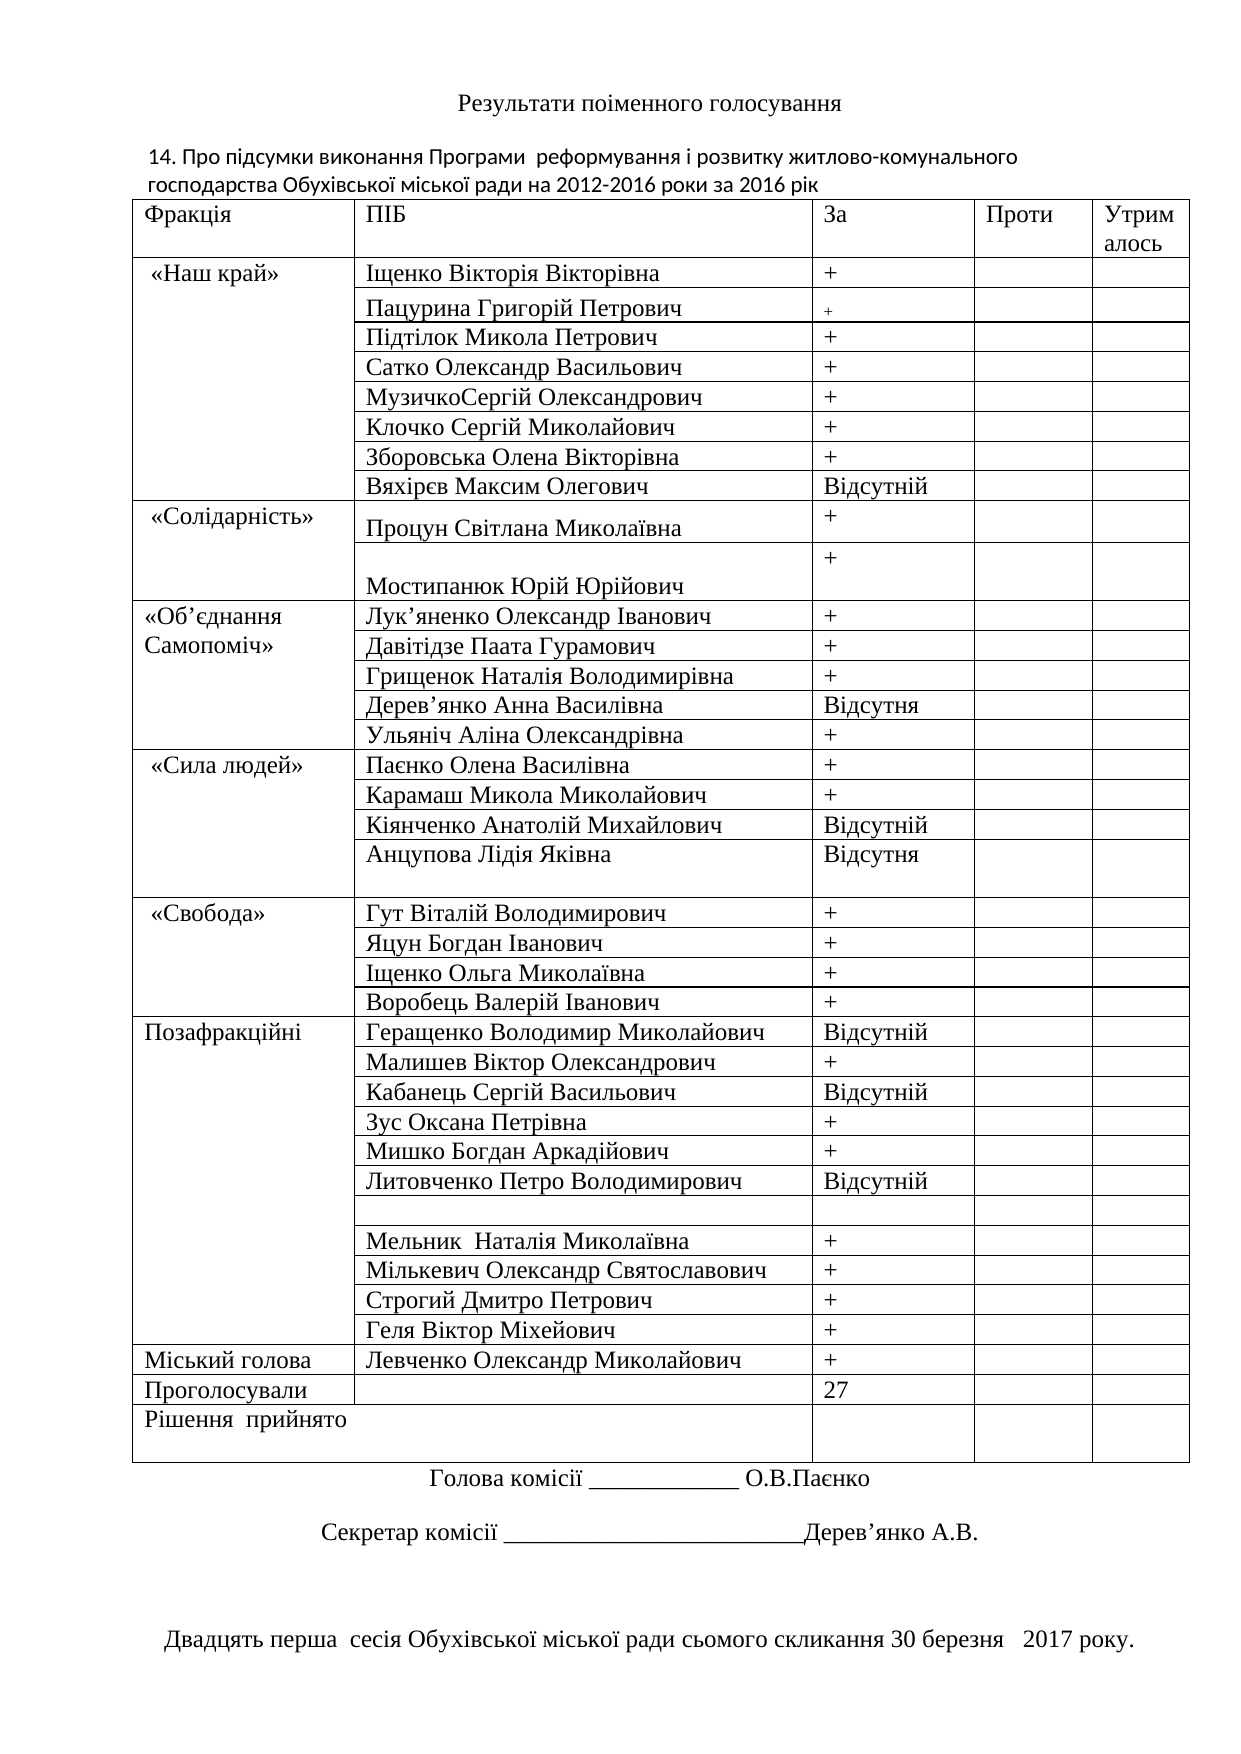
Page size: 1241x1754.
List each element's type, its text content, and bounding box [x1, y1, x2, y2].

table_cell + [813, 898, 974, 927]
table_cell [975, 1226, 1092, 1254]
table_cell [975, 840, 1092, 897]
table_cell [1093, 412, 1189, 441]
table_cell [975, 958, 1092, 986]
table_cell Воробець Валерій Іванович [355, 988, 812, 1016]
table_cell [975, 1196, 1092, 1225]
table_cell Паєнко Олена Василівна [355, 750, 812, 779]
table_cell [1093, 958, 1189, 986]
table_cell [1093, 352, 1189, 381]
table_cell [975, 928, 1092, 957]
table_cell «Сила людей» [133, 750, 354, 897]
table_cell [355, 1375, 812, 1403]
table_cell [1093, 258, 1189, 287]
table_cell [975, 810, 1092, 838]
table_cell Підтілок Микола Петрович [355, 323, 812, 351]
table_cell Малишев Віктор Олександрович [355, 1047, 812, 1076]
table_header Проти [975, 200, 1092, 257]
table_cell [355, 1196, 812, 1225]
table_cell [975, 543, 1092, 600]
table_cell «Солідарність» [133, 501, 354, 600]
table_cell [975, 471, 1092, 500]
table_cell [975, 1047, 1092, 1076]
table_cell [1093, 323, 1189, 351]
table_cell + [813, 631, 974, 660]
table_cell Клочко Сергій Миколайович [355, 412, 812, 441]
table_cell «Об’єднання Самопоміч» [133, 601, 354, 749]
table_cell Геля Віктор Міхейович [355, 1315, 812, 1344]
table_cell [975, 601, 1092, 630]
table_cell Відсутній [813, 810, 974, 838]
table_cell + [813, 1107, 974, 1135]
table_cell Литовченко Петро Володимирович [355, 1166, 812, 1195]
table_cell [975, 501, 1092, 542]
table_cell Відсутній [813, 1166, 974, 1195]
table_cell [1093, 1256, 1189, 1284]
table_cell Кабанець Сергій Васильович [355, 1077, 812, 1106]
table_cell Грищенок Наталія Володимирівна [355, 661, 812, 689]
table_cell [1093, 810, 1189, 838]
table_cell Відсутня [813, 840, 974, 897]
table_cell [975, 1017, 1092, 1046]
table_cell [975, 382, 1092, 411]
table_cell + [813, 382, 974, 411]
table_cell Гут Віталій Володимирович [355, 898, 812, 927]
table_cell Зус Оксана Петрівна [355, 1107, 812, 1135]
table_cell Іщенко Вікторія Вікторівна [355, 258, 812, 287]
table_cell [1093, 1345, 1189, 1374]
table_cell [1093, 471, 1189, 500]
table_cell [1093, 661, 1189, 689]
table_cell [813, 1405, 974, 1462]
table_cell + [813, 1256, 974, 1284]
table_cell [975, 691, 1092, 719]
table_cell + [813, 1315, 974, 1344]
table_cell Геращенко Володимир Миколайович [355, 1017, 812, 1046]
table_cell [1093, 1107, 1189, 1135]
table_cell + [813, 750, 974, 779]
table_cell + [813, 1136, 974, 1165]
table_header Фракція [133, 200, 354, 257]
table_header За [813, 200, 974, 257]
table_cell [1093, 750, 1189, 779]
table_cell [1093, 1136, 1189, 1165]
table_cell Відсутній [813, 471, 974, 500]
table_cell [1093, 1226, 1189, 1254]
table_cell Карамаш Микола Миколайович [355, 780, 812, 809]
table_cell Анцупова Лідія Яківна [355, 840, 812, 897]
table_cell [1093, 1196, 1189, 1225]
table_cell [975, 288, 1092, 321]
table_cell + [813, 1345, 974, 1374]
table_cell Левченко Олександр Миколайович [355, 1345, 812, 1374]
table_cell [975, 720, 1092, 749]
table_cell + [813, 1047, 974, 1076]
table_cell [1093, 720, 1189, 749]
table_cell Кіянченко Анатолій Михайлович [355, 810, 812, 838]
table_cell Строгий Дмитро Петрович [355, 1285, 812, 1314]
table_cell Мишко Богдан Аркадійович [355, 1136, 812, 1165]
table_cell + [813, 661, 974, 689]
table_cell [1093, 288, 1189, 321]
table_cell Позафракційні [133, 1017, 354, 1344]
table_cell [975, 631, 1092, 660]
table_cell Давітідзе Паата Гурамович [355, 631, 812, 660]
table_cell [975, 988, 1092, 1016]
table_cell [975, 1405, 1092, 1462]
table_cell + [813, 323, 974, 351]
table_cell [1093, 442, 1189, 470]
table_cell [975, 1077, 1092, 1106]
text Голова комісії ____________ О.В.Паєнко [148, 1463, 1152, 1492]
table_cell [1093, 631, 1189, 660]
table_cell [1093, 780, 1189, 809]
table_header ПІБ [355, 200, 812, 257]
table_cell [975, 780, 1092, 809]
table_cell [975, 1345, 1092, 1374]
table_cell Процун Світлана Миколаївна [355, 501, 812, 542]
table_cell Ульяніч Аліна Олександрівна [355, 720, 812, 749]
table_cell Відсутній [813, 1017, 974, 1046]
table_cell [1093, 928, 1189, 957]
table_cell [975, 1107, 1092, 1135]
table_cell Мельник Наталія Миколаївна [355, 1226, 812, 1254]
table_cell Рішення прийнято [133, 1405, 812, 1462]
table_cell Міський голова [133, 1345, 354, 1374]
table_cell 27 [813, 1375, 974, 1403]
table_cell [975, 1375, 1092, 1403]
table_cell [1093, 501, 1189, 542]
table_cell + [813, 288, 974, 321]
table_cell + [813, 442, 974, 470]
table_cell [1093, 898, 1189, 927]
table_cell [1093, 1017, 1189, 1046]
table_cell + [813, 928, 974, 957]
table_cell + [813, 958, 974, 986]
table_cell [1093, 1077, 1189, 1106]
table_cell + [813, 988, 974, 1016]
table_cell [975, 1256, 1092, 1284]
table_cell + [813, 543, 974, 600]
table_cell [1093, 1166, 1189, 1195]
table_cell Дерев’янко Анна Василівна [355, 691, 812, 719]
table_cell + [813, 601, 974, 630]
table_cell Відсутній [813, 1077, 974, 1106]
table_cell Мількевич Олександр Святославович [355, 1256, 812, 1284]
table_cell Вяхірєв Максим Олегович [355, 471, 812, 500]
table_cell [975, 661, 1092, 689]
table_cell + [813, 1285, 974, 1314]
table_cell [1093, 1375, 1189, 1403]
table_cell [975, 1315, 1092, 1344]
table_cell Пацурина Григорій Петрович [355, 288, 812, 321]
table_cell Яцун Богдан Іванович [355, 928, 812, 957]
table_cell [975, 258, 1092, 287]
table_cell Відсутня [813, 691, 974, 719]
table_cell [1093, 543, 1189, 600]
table_cell [1093, 1315, 1189, 1344]
table_cell + [813, 412, 974, 441]
table_cell [975, 1166, 1092, 1195]
table_cell + [813, 780, 974, 809]
table_cell Сатко Олександр Васильович [355, 352, 812, 381]
text Секретар комісії ________________________Дерев’янко А.В. [148, 1517, 1152, 1546]
text 14. Про підсумки виконання Програми реформування і розвитку житлово-комунального господарства Обухівської міської ради на 2012-2016 роки за 2016 рік [148, 142, 1152, 198]
table_cell + [813, 1226, 974, 1254]
table_cell [975, 750, 1092, 779]
table_cell [1093, 1047, 1189, 1076]
text Двадцять перша сесія Обухівської міської ради сьомого скликання 30 березня 2017 року. [148, 1624, 1152, 1653]
table_cell «Наш край» [133, 258, 354, 500]
table_cell + [813, 501, 974, 542]
table_header Утрималось [1093, 200, 1189, 257]
table_cell [1093, 601, 1189, 630]
table_cell Зборовська Олена Вікторівна [355, 442, 812, 470]
table_cell [975, 412, 1092, 441]
table_cell [1093, 382, 1189, 411]
table_cell «Свобода» [133, 898, 354, 1016]
table_cell [975, 1285, 1092, 1314]
table_cell МузичкоСергій Олександрович [355, 382, 812, 411]
table_cell [1093, 988, 1189, 1016]
table_cell Лук’яненко Олександр Іванович [355, 601, 812, 630]
table_cell [1093, 691, 1189, 719]
table_cell [975, 323, 1092, 351]
table_cell [975, 352, 1092, 381]
table_cell [975, 898, 1092, 927]
table_cell Іщенко Ольга Миколаївна [355, 958, 812, 986]
table_cell + [813, 258, 974, 287]
table_cell + [813, 352, 974, 381]
table_cell [1093, 1405, 1189, 1462]
table_cell [1093, 1285, 1189, 1314]
text Результати поіменного голосування [148, 88, 1152, 117]
table_cell Мостипанюк Юрій Юрійович [355, 543, 812, 600]
table_cell + [813, 720, 974, 749]
table_cell Проголосували [133, 1375, 354, 1403]
table_cell [975, 442, 1092, 470]
table_cell [975, 1136, 1092, 1165]
table_cell [813, 1196, 974, 1225]
table_cell [1093, 840, 1189, 897]
